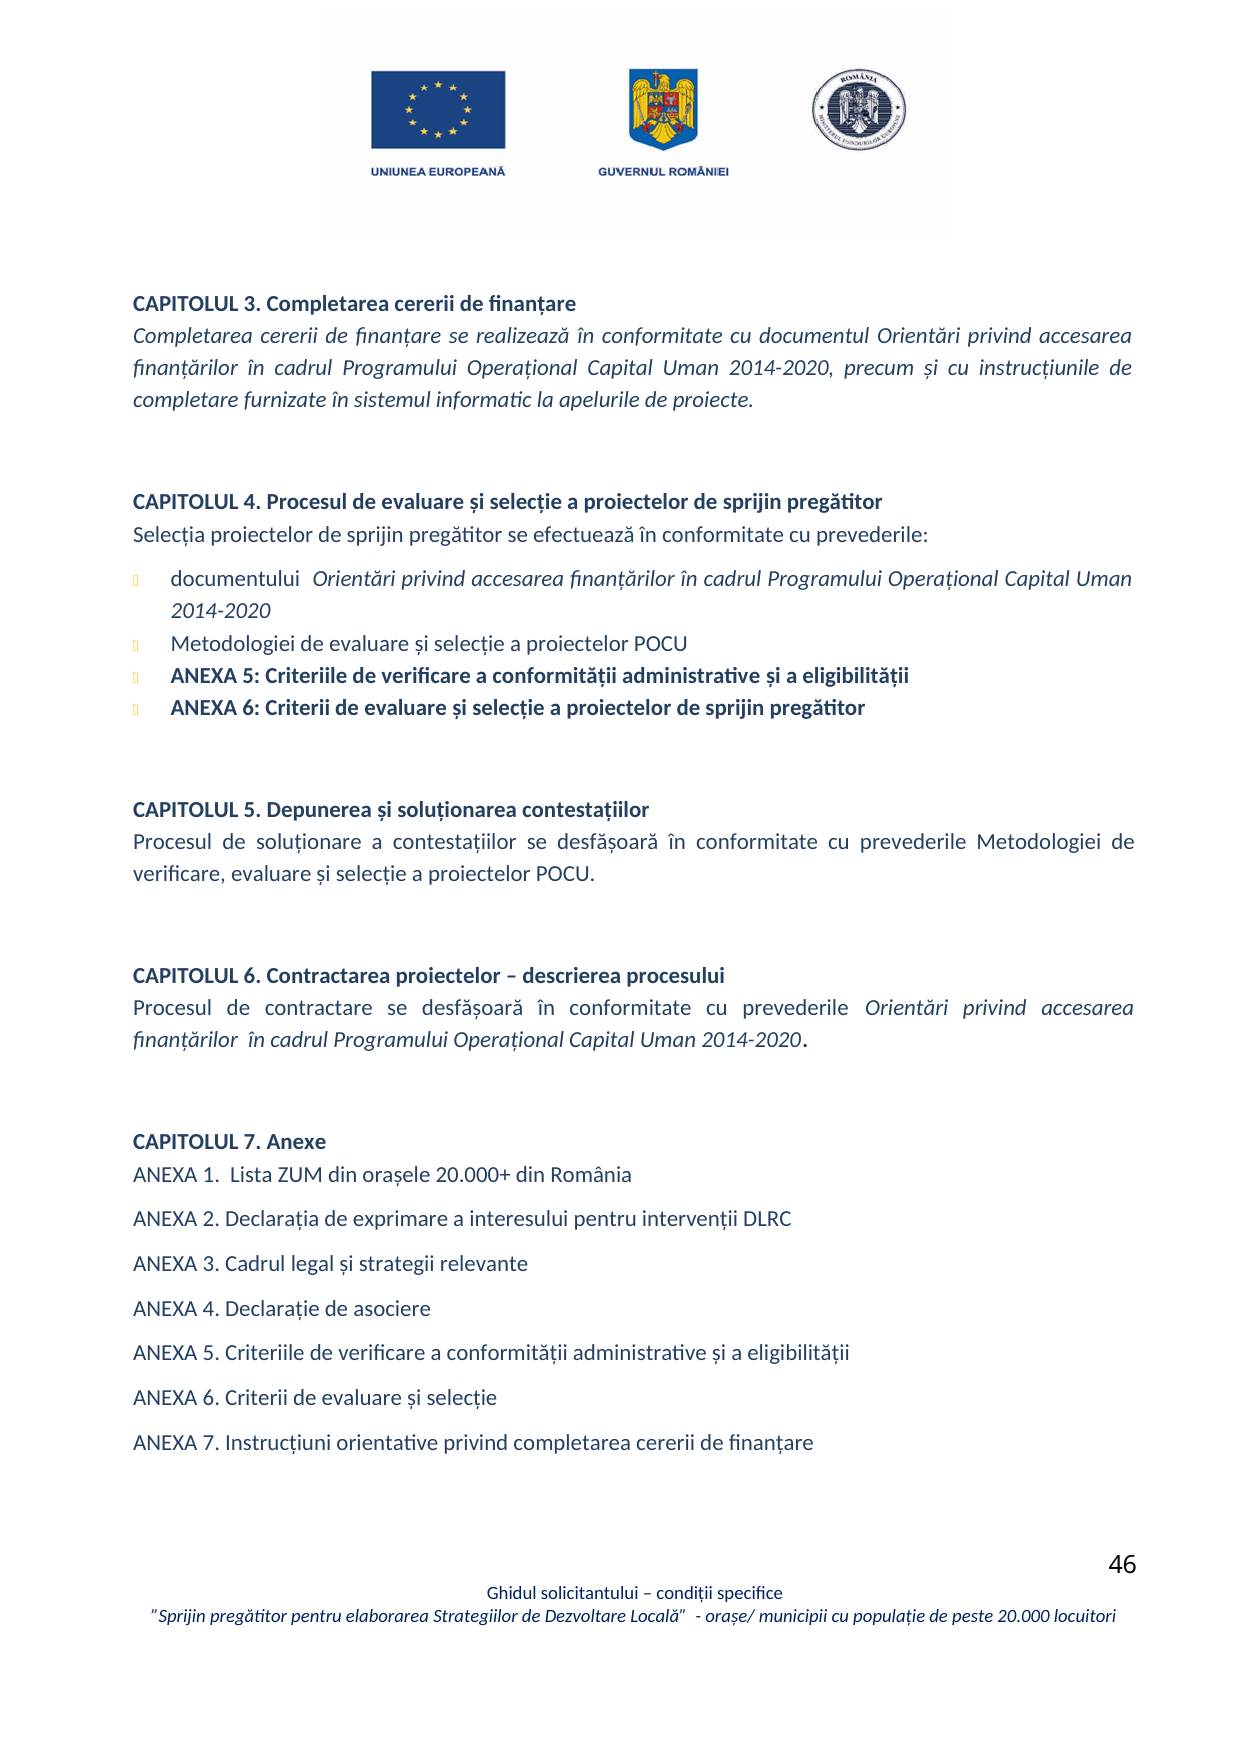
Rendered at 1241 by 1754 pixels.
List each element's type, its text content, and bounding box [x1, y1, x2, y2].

list Metodologiei de evaluare și selecție a proiectelor POCU [133, 629, 1137, 657]
picture [319, 14, 951, 236]
text ANEXA 5. Criteriile de verificare a conformității administrative și a eligibilității [133, 1338, 1137, 1366]
text ANEXA 2. Declarația de exprimare a interesului pentru intervenții DLRC [133, 1204, 1137, 1232]
text Selecția proiectelor de sprijin pregătitor se efectuează în conformitate cu prevederile: [133, 520, 1137, 548]
subtitle CAPITOLUL 3. Completarea cererii de finanțare [133, 289, 1137, 317]
text ANEXA 4. Declarație de asociere [133, 1294, 1137, 1322]
list documentului Orientări privind accesarea finanțărilor în cadrul Programului Operațional Capital Uman 2014-2020 [133, 564, 1137, 624]
text Completarea cererii de finanțare se realizează în conformitate cu documentul Orientări privind accesarea finanțărilor în cadrul Programului Operațional Capital Uman 2014-2020, precum și cu instrucțiunile de completare furnizate în sistemul informatic la apelurile de proiecte. [133, 321, 1137, 414]
subtitle CAPITOLUL 5. Depunerea și soluționarea contestațiilor [133, 795, 1137, 823]
text ANEXA 6. Criterii de evaluare și selecție [133, 1383, 1137, 1411]
text ANEXA 7. Instrucțiuni orientative privind completarea cererii de finanțare [133, 1428, 1137, 1456]
list ANEXA 5: Criteriile de verificare a conformității administrative și a eligibilității [133, 661, 1137, 689]
subtitle CAPITOLUL 6. Contractarea proiectelor – descrierea procesului [133, 961, 1137, 989]
subtitle CAPITOLUL 4. Procesul de evaluare și selecție a proiectelor de sprijin pregătitor [133, 487, 1137, 516]
text ANEXA 3. Cadrul legal și strategii relevante [133, 1249, 1137, 1277]
subtitle CAPITOLUL 7. Anexe [133, 1127, 1137, 1156]
text Procesul de contractare se desfășoară în conformitate cu prevederile Orientări privind accesarea finanțărilor în cadrul Programului Operațional Capital Uman 2014-2020. [133, 993, 1137, 1054]
text ANEXA 1. Lista ZUM din orașele 20.000+ din România [133, 1160, 1137, 1188]
text Procesul de soluționare a contestațiilor se desfășoară în conformitate cu prevederile Metodologiei de verificare, evaluare și selecție a proiectelor POCU. [133, 827, 1137, 887]
list ANEXA 6: Criterii de evaluare și selecție a proiectelor de sprijin pregătitor [133, 693, 1137, 721]
